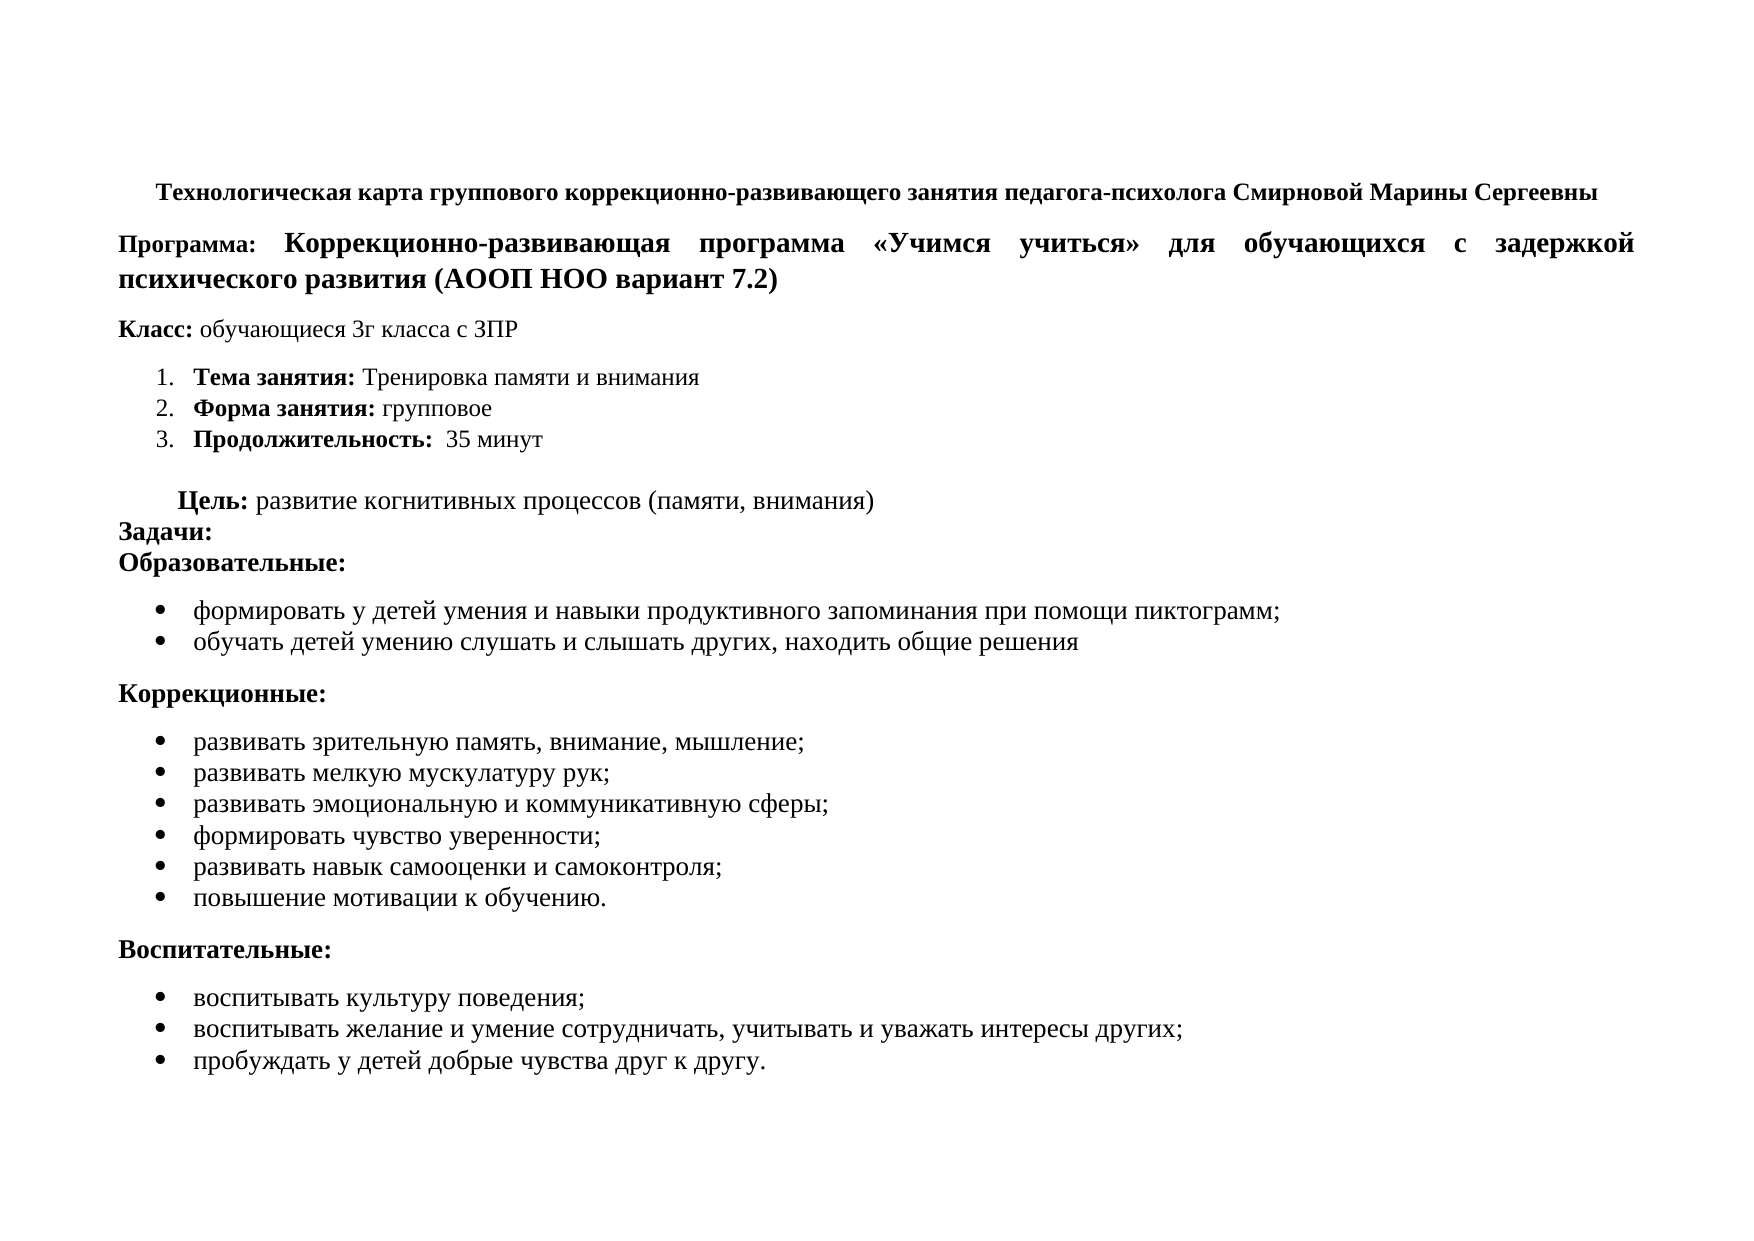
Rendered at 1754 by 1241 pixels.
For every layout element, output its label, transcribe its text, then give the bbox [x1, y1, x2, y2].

list развивать мелкую мускулатуру рук; [156, 756, 1636, 788]
list Тема занятия: Тренировка памяти и внимания [156, 362, 1636, 390]
list повышение мотивации к обучению. [156, 881, 1636, 913]
list воспитывать культуру поведения; [156, 981, 1636, 1012]
list Продолжительность: 35 минут [156, 424, 1636, 452]
text Класс: обучающиеся 3г класса с ЗПР [118, 314, 1636, 343]
list формировать чувство уверенности; [156, 819, 1636, 850]
text Воспитательные: [118, 933, 1636, 964]
text Образовательные: [118, 546, 1636, 577]
list развивать зрительную память, внимание, мышление; [156, 725, 1636, 756]
list воспитывать желание и умение сотрудничать, учитывать и уважать интересы других; [156, 1012, 1636, 1044]
text Технологическая карта группового коррекционно-развивающего занятия педагога-психолога Смирновой Марины Сергеевны [118, 177, 1636, 206]
text Цель: развитие когнитивных процессов (памяти, внимания) [118, 484, 1636, 515]
list развивать эмоциональную и коммуникативную сферы; [156, 788, 1636, 819]
list формировать у детей умения и навыки продуктивного запоминания при помощи пиктограмм; [156, 594, 1636, 625]
list развивать навык самооценки и самоконтроля; [156, 850, 1636, 881]
text Коррекционные: [118, 677, 1636, 708]
text Задачи: [118, 515, 1636, 546]
list Форма занятия: групповое [156, 393, 1636, 421]
list обучать детей умению слушать и слышать других, находить общие решения [156, 625, 1636, 656]
list пробуждать у детей добрые чувства друг к другу. [156, 1044, 1636, 1075]
text Программа: Коррекционно-развивающая программа «Учимся учиться» для обучающихся с задержкой психического развития (АООП НОО вариант 7.2) [118, 225, 1636, 294]
